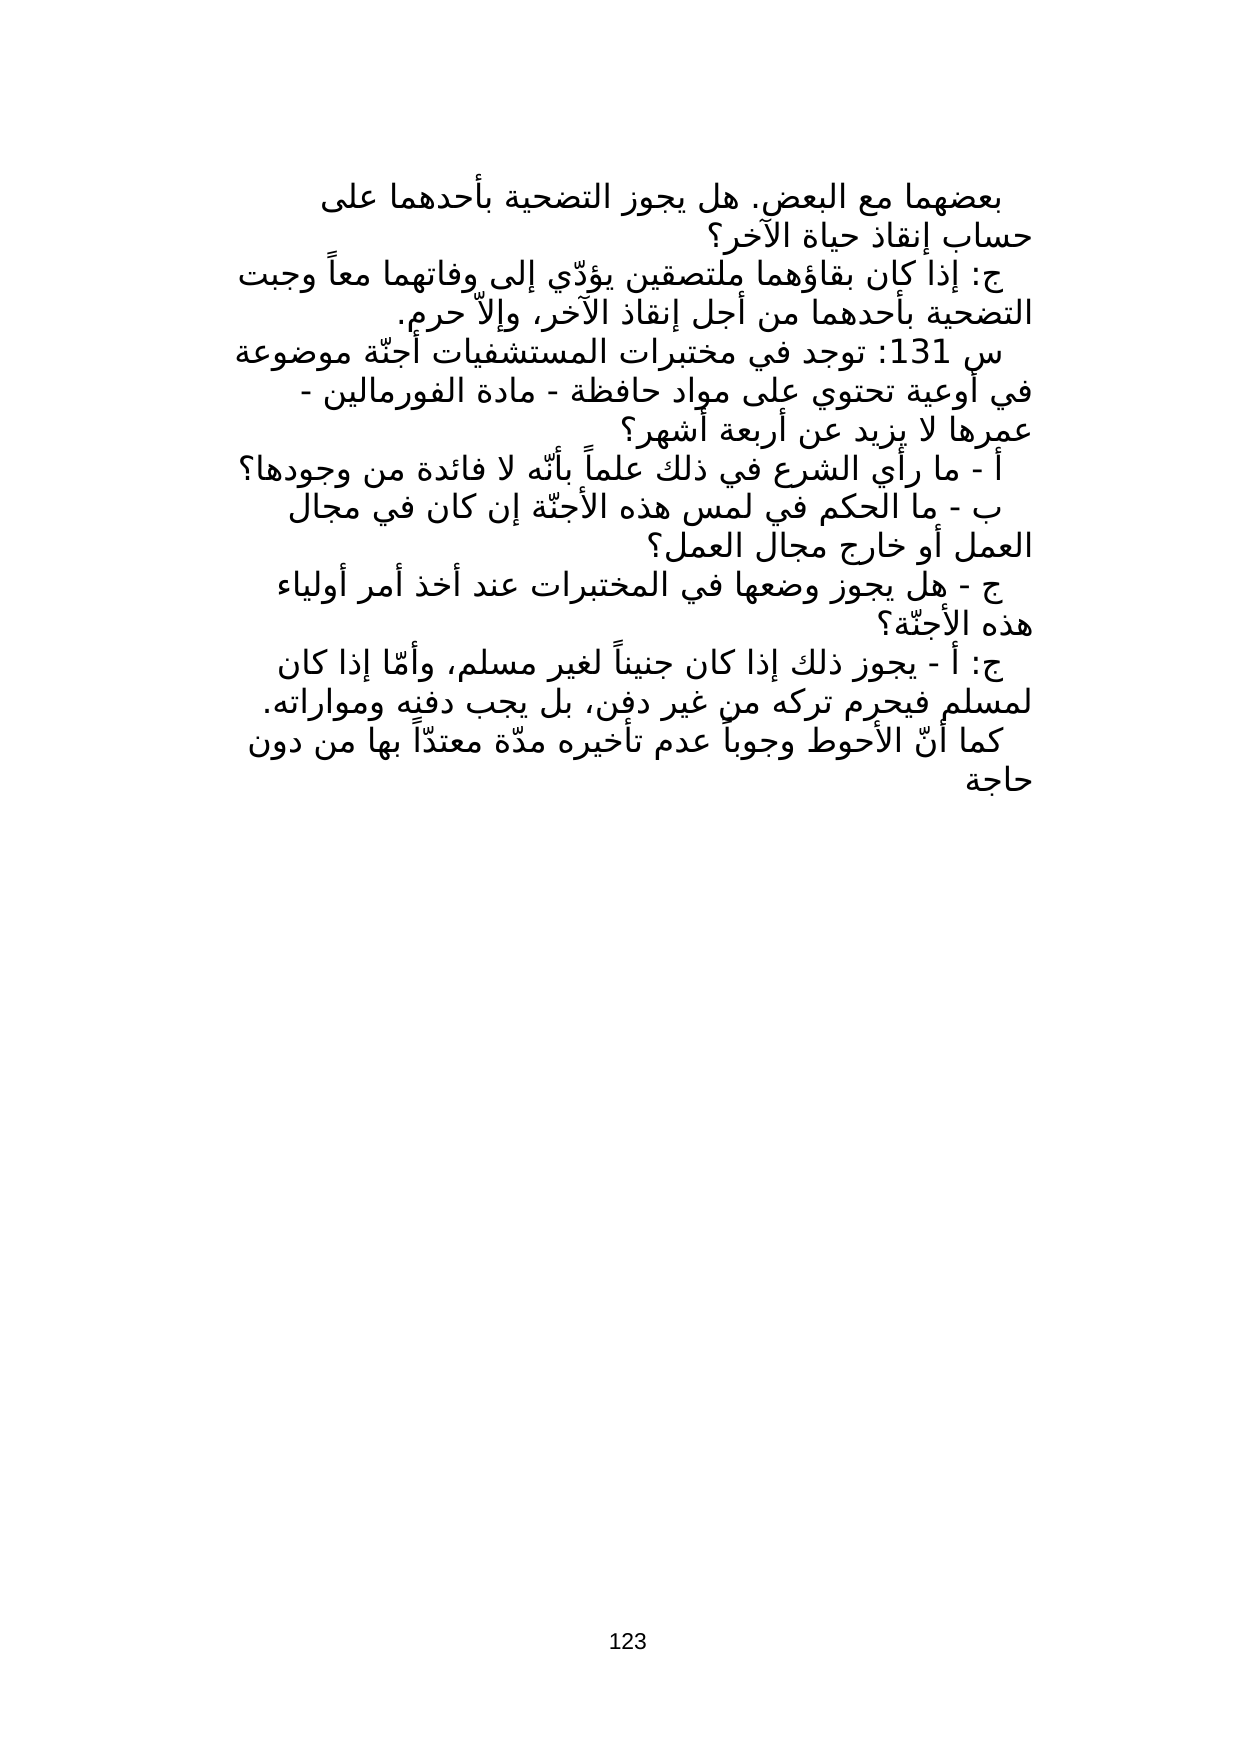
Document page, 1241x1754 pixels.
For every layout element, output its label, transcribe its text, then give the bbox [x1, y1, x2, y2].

text كما أنّ الأحوط وجوباً عدم تأخيره مدّة معتدّاً بها من دون حاجة [222, 721, 1033, 799]
text ج - هل يجوز وضعها في المختبرات عند أخذ أمر أولياء هذه الأجنّة؟ [222, 566, 1033, 643]
text ج: إذا كان بقاؤهما ملتصقين يؤدّي إلى وفاتهما معاً وجبت التضحية بأحدهما من أجل إنقاذ الآخر، وإلاّ حرم. [222, 255, 1033, 333]
text ج: أ - يجوز ذلك إذا كان جنيناً لغير مسلم، وأمّا إذا كان لمسلم فيحرم تركه من غير دفن، بل يجب دفنه ومواراته. [222, 643, 1033, 721]
text أ - ما رأي الشرع في ذلك علماً بأنّه لا فائدة من وجودها؟ [222, 449, 1033, 488]
text س 131: توجد في مختبرات المستشفيات أجنّة موضوعة في أوعية تحتوي على مواد حافظة - مادة الفورمالين - عمرها لا يزيد عن أربعة أشهر؟ [222, 333, 1033, 449]
text بعضهما مع البعض. هل يجوز التضحية بأحدهما على حساب إنقاذ حياة الآخر؟ [222, 177, 1033, 255]
text ب - ما الحكم في لمس هذه الأجنّة إن كان في مجال العمل أو خارج مجال العمل؟ [222, 488, 1033, 566]
